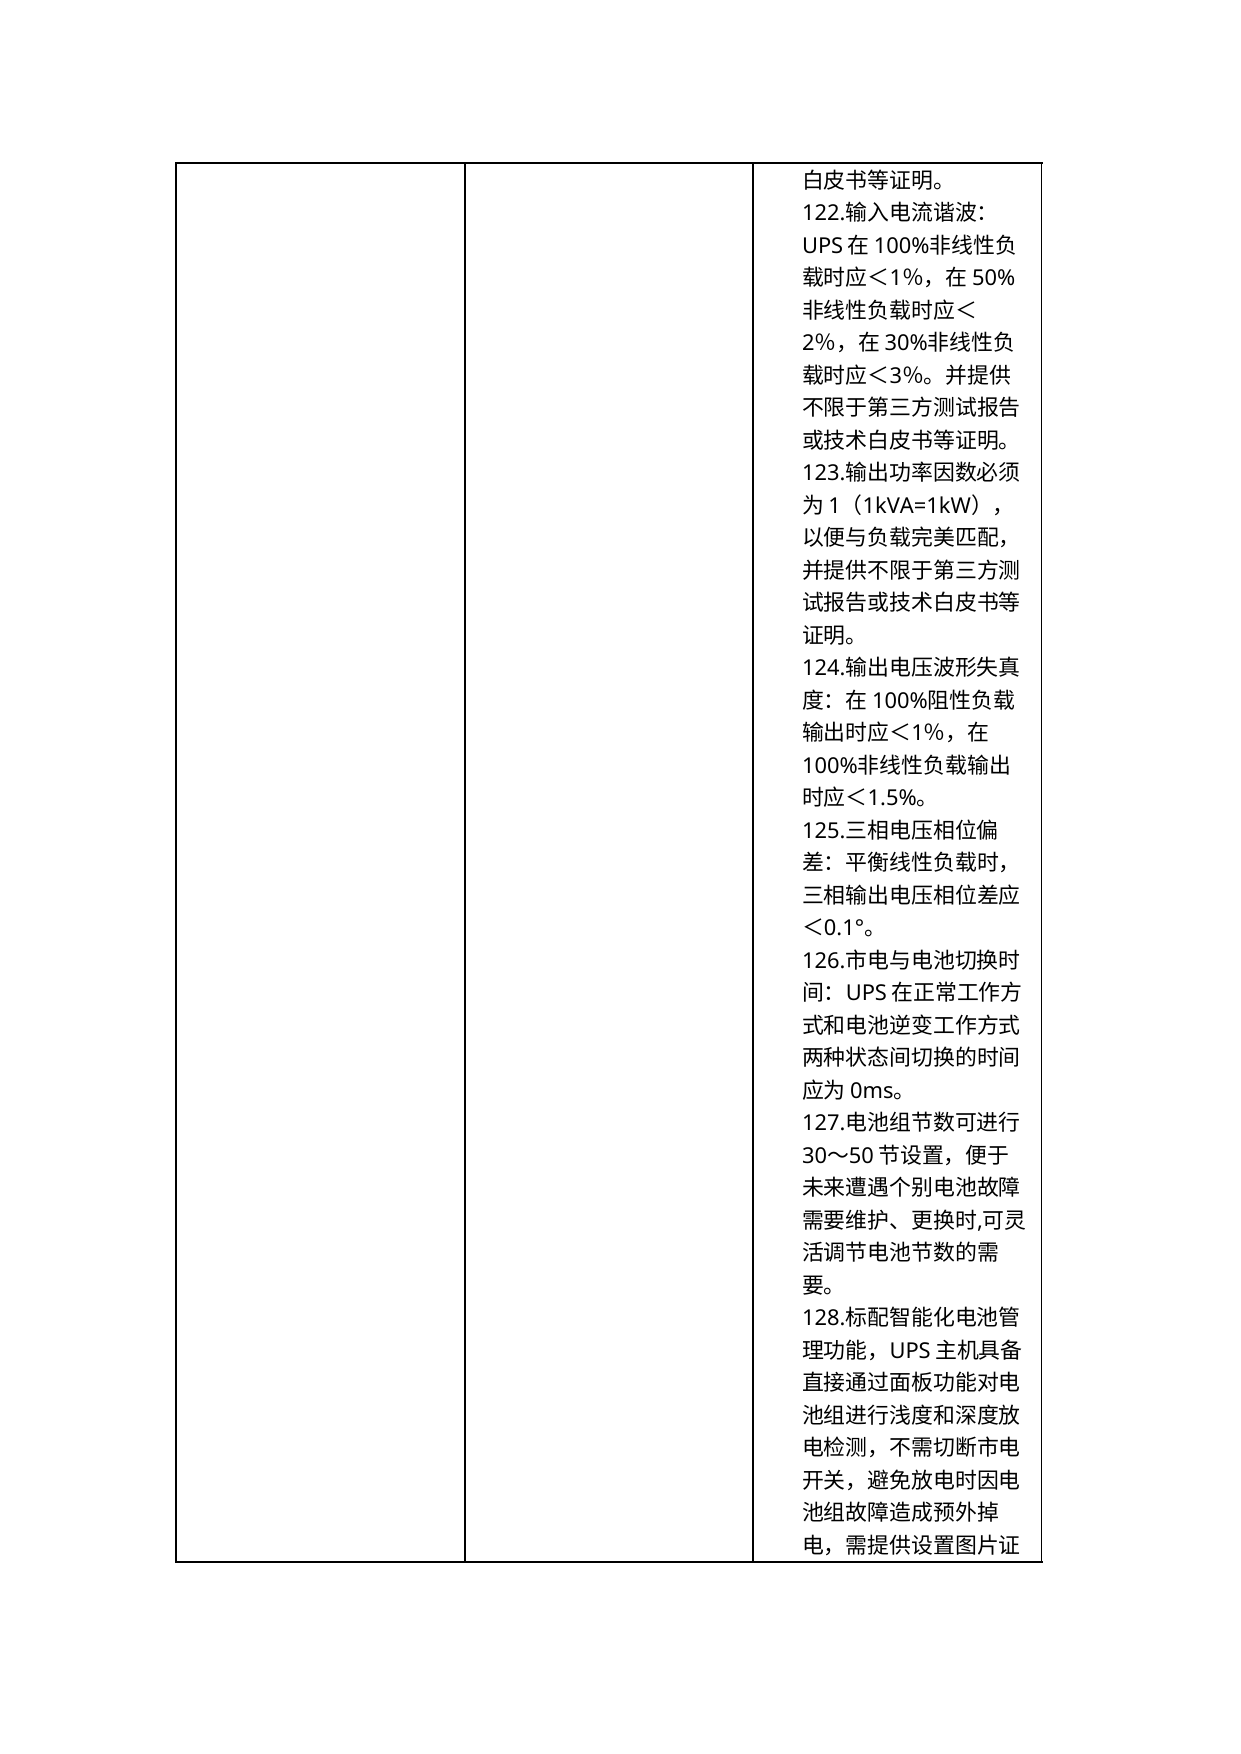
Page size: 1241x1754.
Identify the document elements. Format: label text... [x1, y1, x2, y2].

table_cell [466, 164, 752, 1561]
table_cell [754, 164, 1041, 1561]
table_cell 1 [177, 164, 464, 1561]
